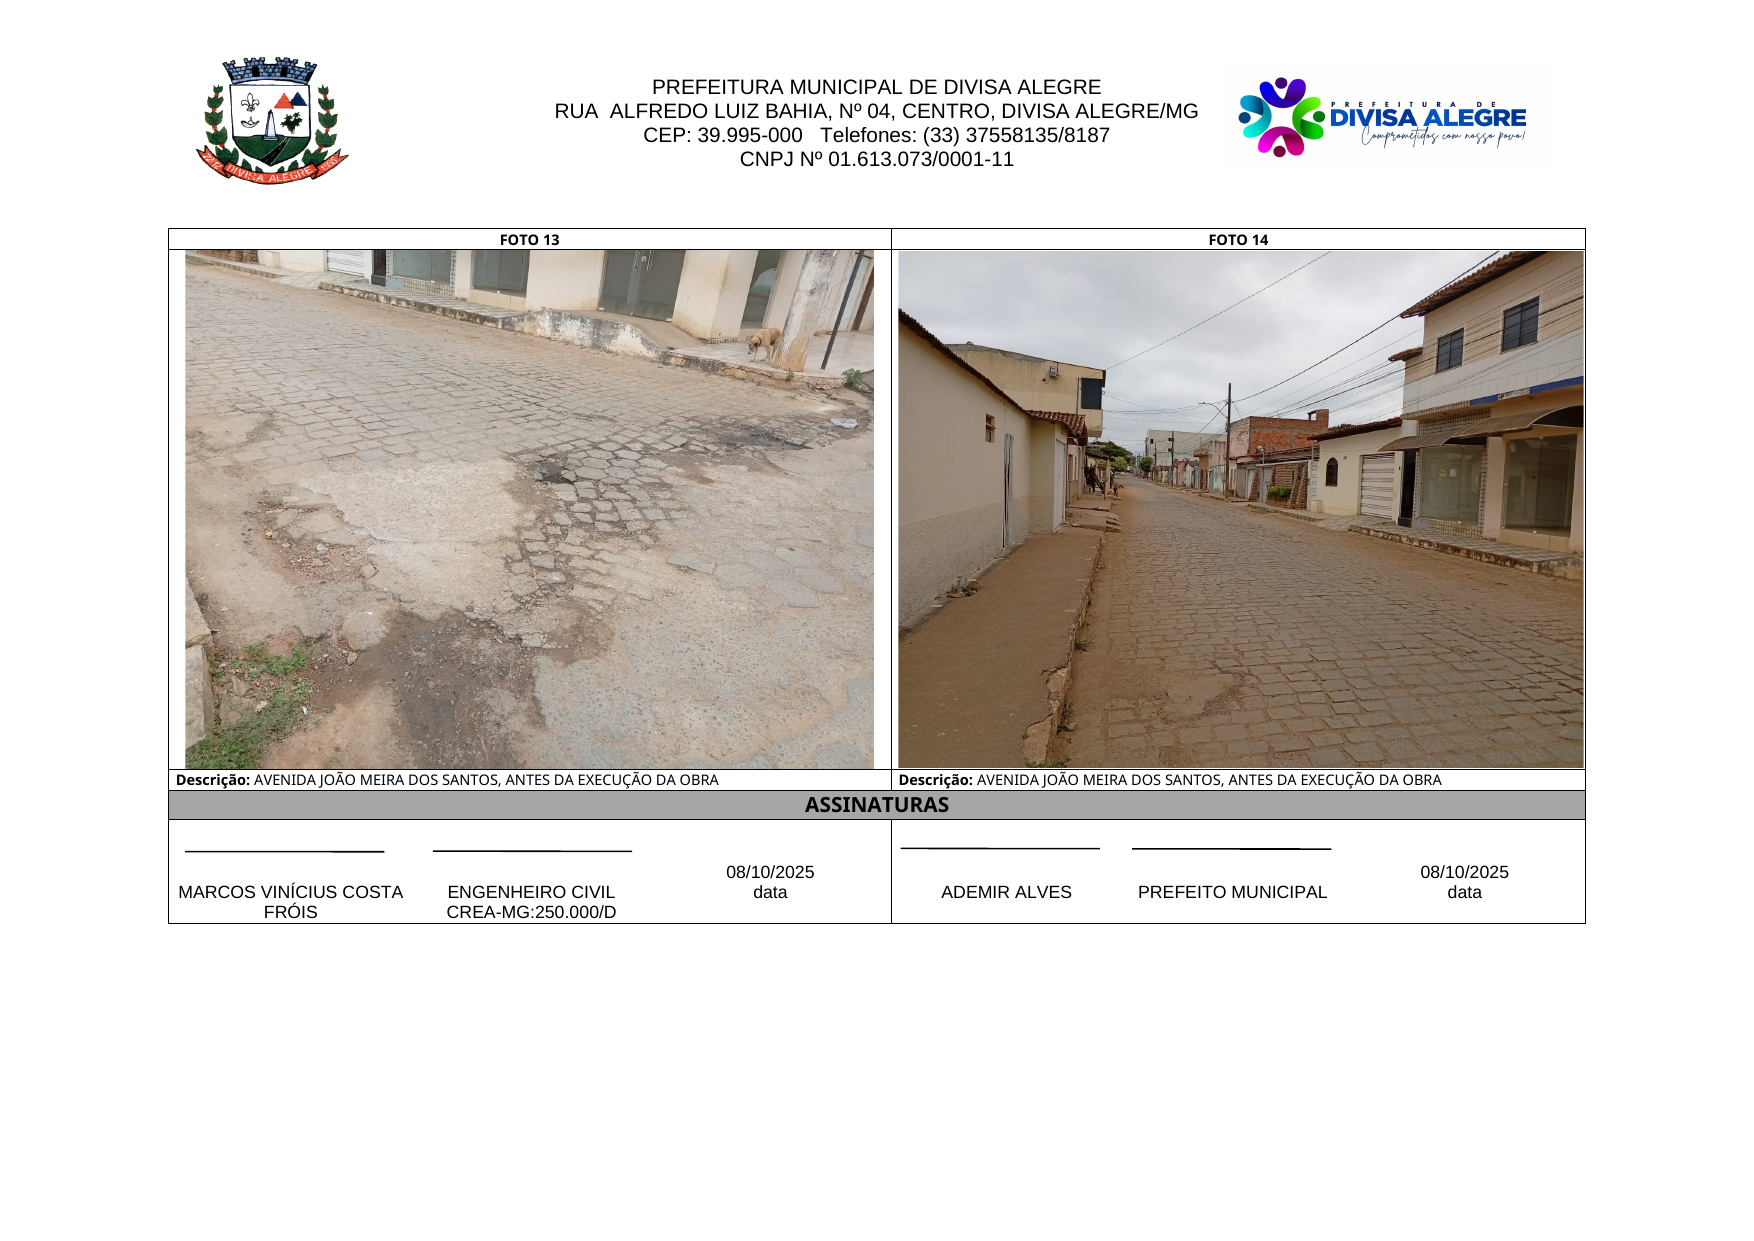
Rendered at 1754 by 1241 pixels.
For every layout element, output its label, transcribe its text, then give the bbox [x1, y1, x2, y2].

table_cell [169, 250, 185, 769]
table_cell 08/10/2025 [1344, 820, 1585, 882]
table_cell [874, 250, 891, 769]
table_cell FOTO 13 [169, 229, 891, 249]
table_cell [892, 820, 1122, 882]
table_cell 08/10/2025 [650, 820, 891, 882]
table_cell Descrição: AVENIDA JOÃO MEIRA DOS SANTOS, ANTES DA EXECUÇÃO DA OBRA [169, 770, 891, 789]
table_cell MARCOS VINÍCIUS COSTA FRÓIS [169, 882, 413, 923]
table_cell [169, 820, 413, 882]
table_cell Descrição: AVENIDA JOÃO MEIRA DOS SANTOS, ANTES DA EXECUÇÃO DA OBRA [892, 770, 1585, 789]
picture [1223, 65, 1552, 171]
table_cell [892, 250, 1585, 769]
table_cell [413, 820, 649, 882]
table_cell ADEMIR ALVES [892, 882, 1122, 923]
table_cell ASSINATURAS [169, 791, 1585, 819]
picture [185, 250, 874, 769]
table_cell data [1344, 882, 1585, 923]
table_cell FOTO 14 [892, 229, 1585, 249]
picture [898, 251, 1584, 768]
table_cell data [650, 882, 891, 923]
table_cell ENGENHEIRO CIVIL CREA-MG:250.000/D [413, 882, 649, 923]
table_cell [1122, 820, 1343, 882]
table_cell PREFEITO MUNICIPAL [1122, 882, 1343, 923]
